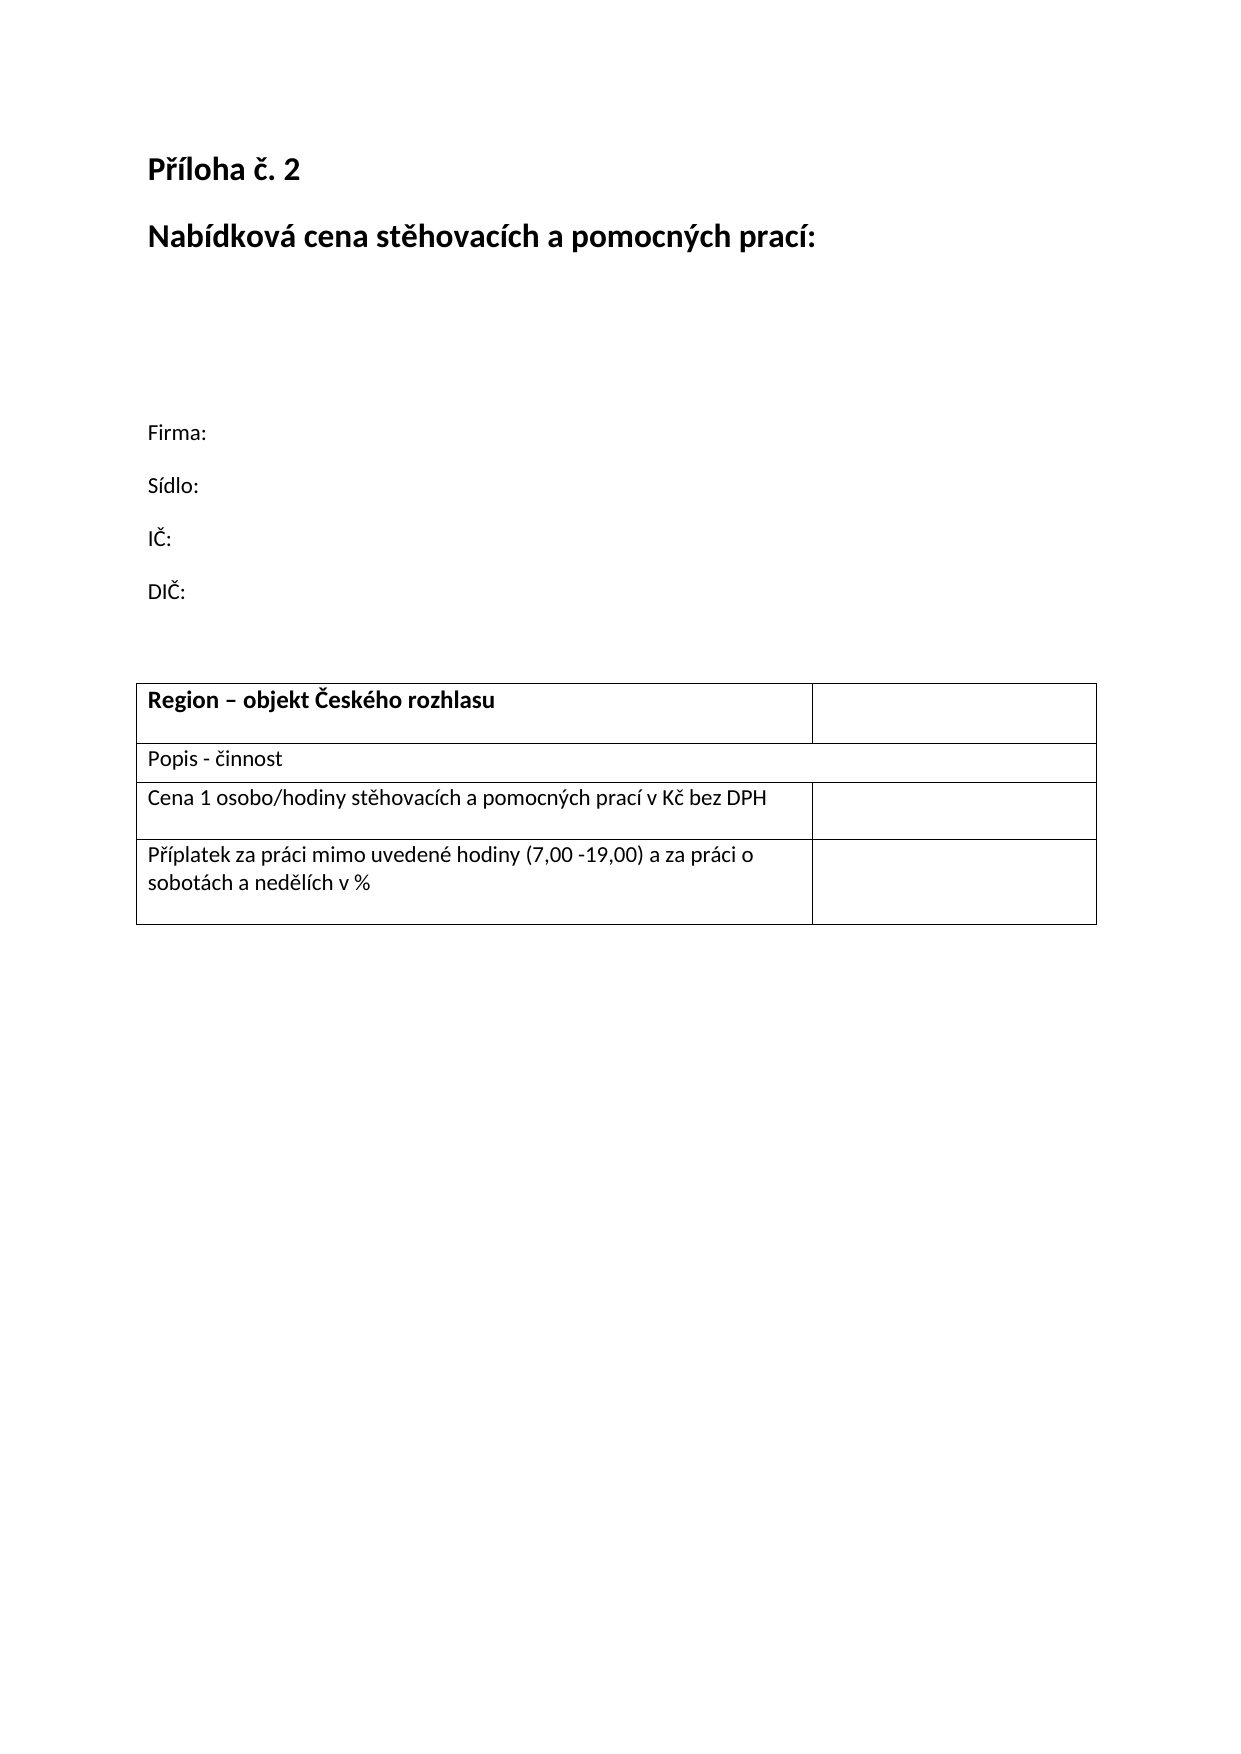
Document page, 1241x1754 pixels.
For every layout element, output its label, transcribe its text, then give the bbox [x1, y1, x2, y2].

table_cell [813, 840, 1096, 924]
table_header [813, 684, 1096, 743]
table_cell Příplatek za práci mimo uvedené hodiny (7,00 -19,00) a za práci o sobotách a nedělích v % [137, 840, 812, 924]
text IČ: [148, 524, 1093, 552]
table_cell [813, 783, 1096, 839]
text Sídlo: [148, 471, 1093, 499]
text Nabídková cena stěhovacích a pomocných prací: [148, 215, 1093, 256]
table_cell Popis - činnost [137, 744, 1096, 782]
text Příloha č. 2 [148, 148, 1093, 188]
table_cell Cena 1 osobo/hodiny stěhovacích a pomocných prací v Kč bez DPH [137, 783, 812, 839]
text DIČ: [148, 577, 1093, 605]
text Firma: [148, 418, 1093, 446]
table_header Region – objekt Českého rozhlasu [137, 684, 812, 743]
